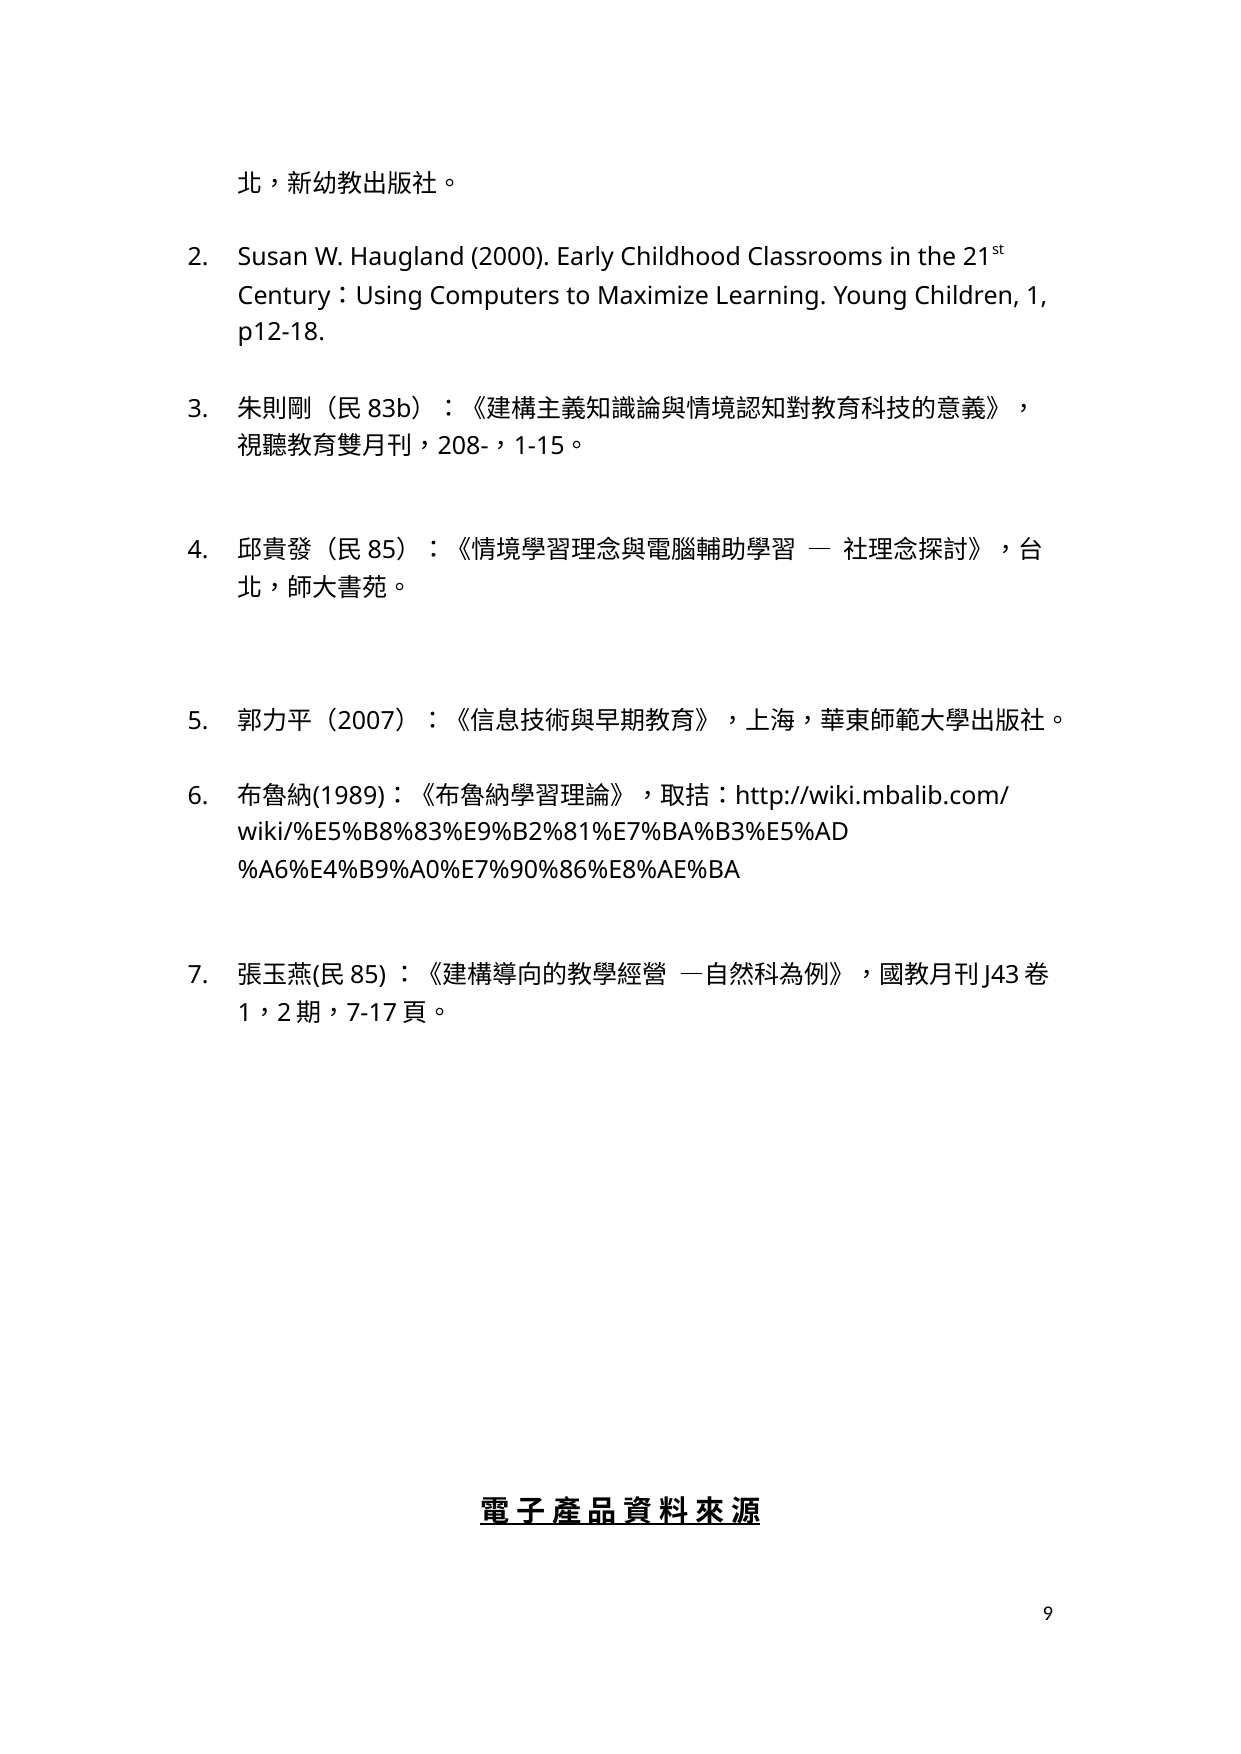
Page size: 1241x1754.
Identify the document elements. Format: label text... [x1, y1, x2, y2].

list 郭力平（2007）：《信息技術與早期教育》，上海，華東師範大學出版社。 [187, 700, 1053, 737]
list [187, 162, 1053, 200]
list 朱則剛（民83b）：《建構主義知識論與情境認知對教育科技的意義》，視聽教育雙月刊，208-，1-15。 [187, 387, 1053, 462]
text 電 子 產 品 資 料 來 源 [187, 1471, 1053, 1546]
list 張玉燕(民85) ：《建構導向的教學經營 —自然科為例》，國教月刊J43卷1，2期，7-17頁。 [187, 954, 1053, 1029]
list 布魯納(1989)：《布魯納學習理論》，取拮：http://wiki.mbalib.com/wiki/%E5%B8%83%E9%B2%81%E7%BA%B3%E5%AD%A6%E4%B9%A0%E7%90%86%E8%AE%BA [187, 775, 1053, 887]
list Susan W. Haugland (2000). Early Childhood Classrooms in the 21st Century：Using Computers to Maximize Learning. Young Children, 1, p12-18. [187, 237, 1053, 350]
list 邱貴發（民85）：《情境學習理念與電腦輔助學習 — 社理念探討》，台北，師大書苑。 [187, 529, 1053, 604]
